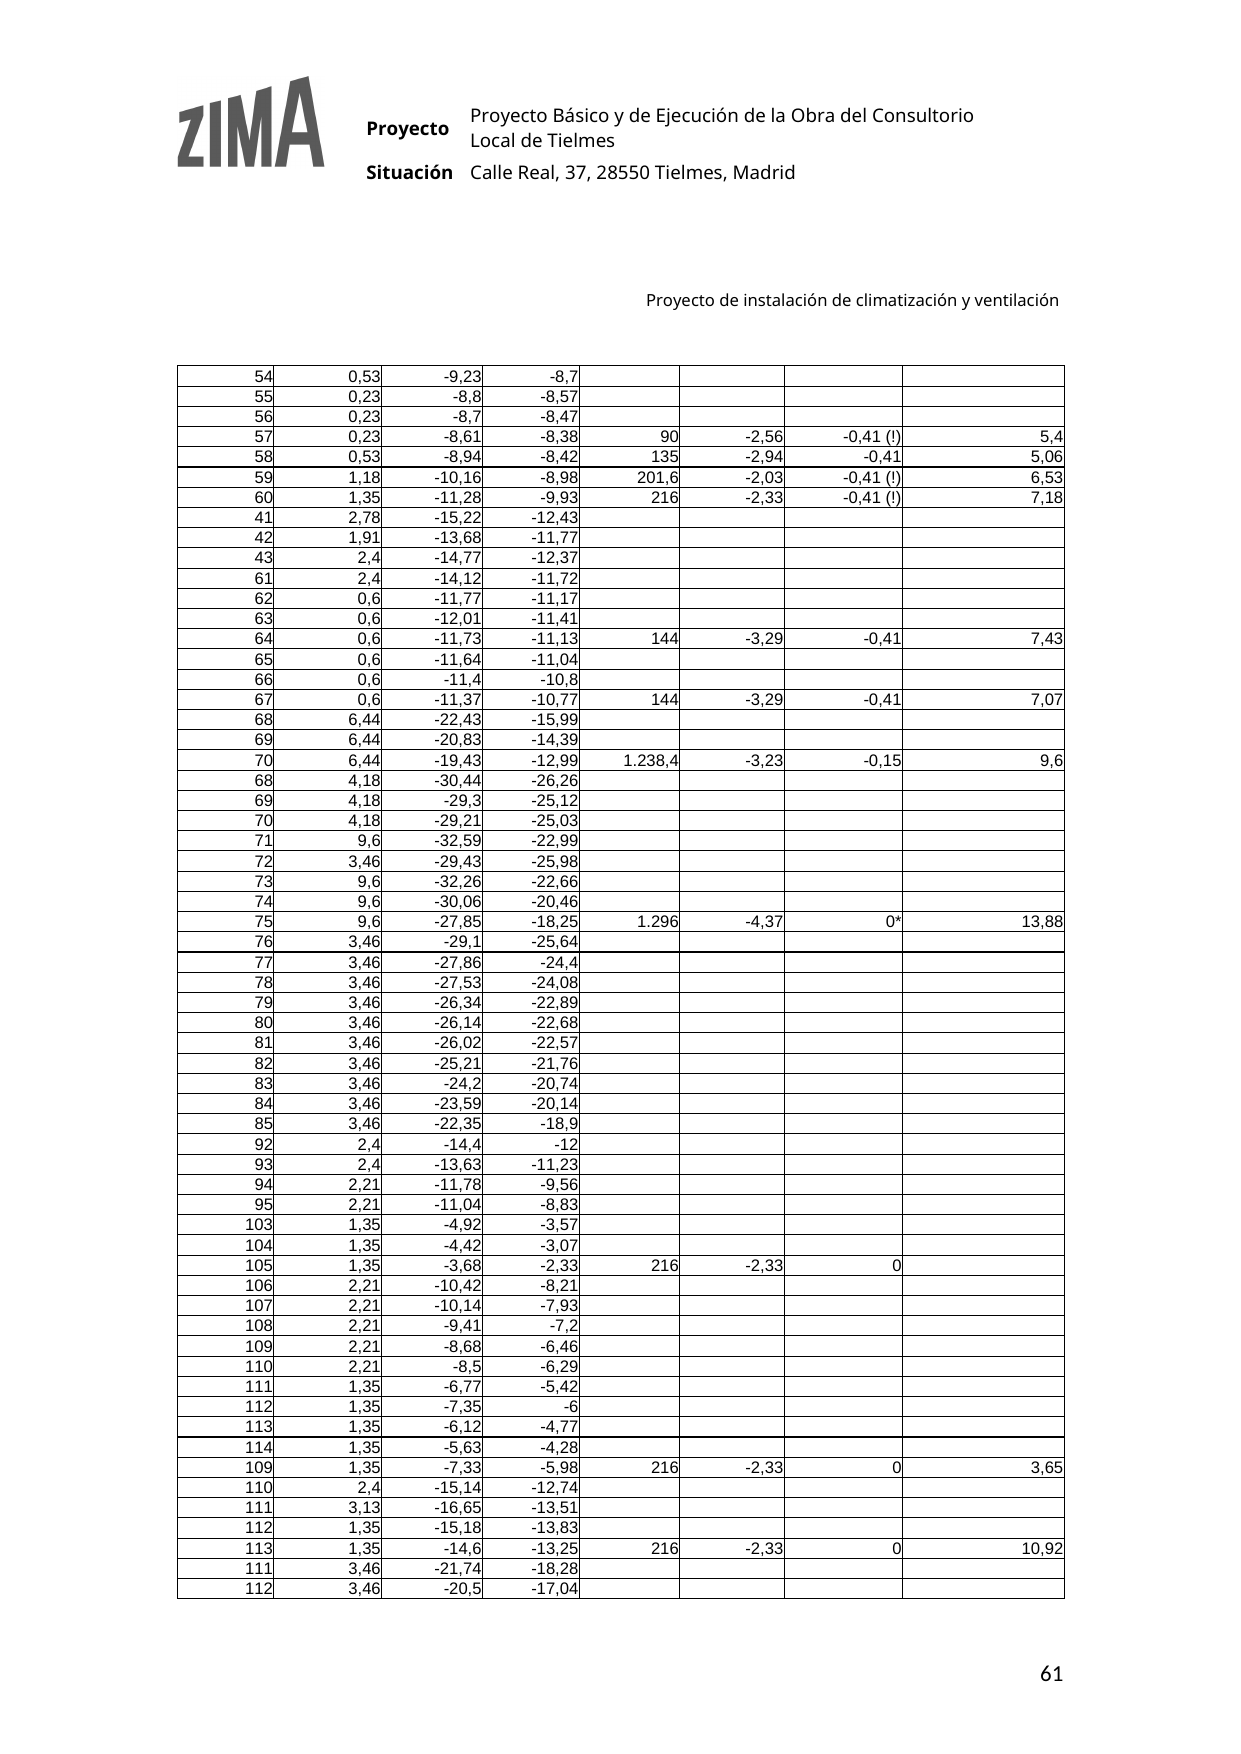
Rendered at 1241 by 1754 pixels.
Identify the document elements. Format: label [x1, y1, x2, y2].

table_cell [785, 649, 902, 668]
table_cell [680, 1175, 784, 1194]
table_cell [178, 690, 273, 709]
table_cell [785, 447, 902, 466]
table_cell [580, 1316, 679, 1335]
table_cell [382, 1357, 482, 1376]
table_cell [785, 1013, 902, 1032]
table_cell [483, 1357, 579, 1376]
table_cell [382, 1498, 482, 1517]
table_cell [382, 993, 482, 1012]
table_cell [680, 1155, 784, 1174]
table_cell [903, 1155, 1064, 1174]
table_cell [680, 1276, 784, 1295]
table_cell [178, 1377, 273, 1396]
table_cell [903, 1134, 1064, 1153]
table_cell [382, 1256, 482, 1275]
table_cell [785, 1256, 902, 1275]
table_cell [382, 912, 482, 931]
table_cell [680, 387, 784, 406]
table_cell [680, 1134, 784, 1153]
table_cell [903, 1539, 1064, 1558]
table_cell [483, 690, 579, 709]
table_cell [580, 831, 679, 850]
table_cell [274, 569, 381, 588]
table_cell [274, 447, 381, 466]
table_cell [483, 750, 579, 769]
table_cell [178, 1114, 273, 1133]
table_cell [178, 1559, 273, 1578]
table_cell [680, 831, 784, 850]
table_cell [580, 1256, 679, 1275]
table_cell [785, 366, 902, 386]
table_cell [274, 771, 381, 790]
picture [177, 76, 325, 169]
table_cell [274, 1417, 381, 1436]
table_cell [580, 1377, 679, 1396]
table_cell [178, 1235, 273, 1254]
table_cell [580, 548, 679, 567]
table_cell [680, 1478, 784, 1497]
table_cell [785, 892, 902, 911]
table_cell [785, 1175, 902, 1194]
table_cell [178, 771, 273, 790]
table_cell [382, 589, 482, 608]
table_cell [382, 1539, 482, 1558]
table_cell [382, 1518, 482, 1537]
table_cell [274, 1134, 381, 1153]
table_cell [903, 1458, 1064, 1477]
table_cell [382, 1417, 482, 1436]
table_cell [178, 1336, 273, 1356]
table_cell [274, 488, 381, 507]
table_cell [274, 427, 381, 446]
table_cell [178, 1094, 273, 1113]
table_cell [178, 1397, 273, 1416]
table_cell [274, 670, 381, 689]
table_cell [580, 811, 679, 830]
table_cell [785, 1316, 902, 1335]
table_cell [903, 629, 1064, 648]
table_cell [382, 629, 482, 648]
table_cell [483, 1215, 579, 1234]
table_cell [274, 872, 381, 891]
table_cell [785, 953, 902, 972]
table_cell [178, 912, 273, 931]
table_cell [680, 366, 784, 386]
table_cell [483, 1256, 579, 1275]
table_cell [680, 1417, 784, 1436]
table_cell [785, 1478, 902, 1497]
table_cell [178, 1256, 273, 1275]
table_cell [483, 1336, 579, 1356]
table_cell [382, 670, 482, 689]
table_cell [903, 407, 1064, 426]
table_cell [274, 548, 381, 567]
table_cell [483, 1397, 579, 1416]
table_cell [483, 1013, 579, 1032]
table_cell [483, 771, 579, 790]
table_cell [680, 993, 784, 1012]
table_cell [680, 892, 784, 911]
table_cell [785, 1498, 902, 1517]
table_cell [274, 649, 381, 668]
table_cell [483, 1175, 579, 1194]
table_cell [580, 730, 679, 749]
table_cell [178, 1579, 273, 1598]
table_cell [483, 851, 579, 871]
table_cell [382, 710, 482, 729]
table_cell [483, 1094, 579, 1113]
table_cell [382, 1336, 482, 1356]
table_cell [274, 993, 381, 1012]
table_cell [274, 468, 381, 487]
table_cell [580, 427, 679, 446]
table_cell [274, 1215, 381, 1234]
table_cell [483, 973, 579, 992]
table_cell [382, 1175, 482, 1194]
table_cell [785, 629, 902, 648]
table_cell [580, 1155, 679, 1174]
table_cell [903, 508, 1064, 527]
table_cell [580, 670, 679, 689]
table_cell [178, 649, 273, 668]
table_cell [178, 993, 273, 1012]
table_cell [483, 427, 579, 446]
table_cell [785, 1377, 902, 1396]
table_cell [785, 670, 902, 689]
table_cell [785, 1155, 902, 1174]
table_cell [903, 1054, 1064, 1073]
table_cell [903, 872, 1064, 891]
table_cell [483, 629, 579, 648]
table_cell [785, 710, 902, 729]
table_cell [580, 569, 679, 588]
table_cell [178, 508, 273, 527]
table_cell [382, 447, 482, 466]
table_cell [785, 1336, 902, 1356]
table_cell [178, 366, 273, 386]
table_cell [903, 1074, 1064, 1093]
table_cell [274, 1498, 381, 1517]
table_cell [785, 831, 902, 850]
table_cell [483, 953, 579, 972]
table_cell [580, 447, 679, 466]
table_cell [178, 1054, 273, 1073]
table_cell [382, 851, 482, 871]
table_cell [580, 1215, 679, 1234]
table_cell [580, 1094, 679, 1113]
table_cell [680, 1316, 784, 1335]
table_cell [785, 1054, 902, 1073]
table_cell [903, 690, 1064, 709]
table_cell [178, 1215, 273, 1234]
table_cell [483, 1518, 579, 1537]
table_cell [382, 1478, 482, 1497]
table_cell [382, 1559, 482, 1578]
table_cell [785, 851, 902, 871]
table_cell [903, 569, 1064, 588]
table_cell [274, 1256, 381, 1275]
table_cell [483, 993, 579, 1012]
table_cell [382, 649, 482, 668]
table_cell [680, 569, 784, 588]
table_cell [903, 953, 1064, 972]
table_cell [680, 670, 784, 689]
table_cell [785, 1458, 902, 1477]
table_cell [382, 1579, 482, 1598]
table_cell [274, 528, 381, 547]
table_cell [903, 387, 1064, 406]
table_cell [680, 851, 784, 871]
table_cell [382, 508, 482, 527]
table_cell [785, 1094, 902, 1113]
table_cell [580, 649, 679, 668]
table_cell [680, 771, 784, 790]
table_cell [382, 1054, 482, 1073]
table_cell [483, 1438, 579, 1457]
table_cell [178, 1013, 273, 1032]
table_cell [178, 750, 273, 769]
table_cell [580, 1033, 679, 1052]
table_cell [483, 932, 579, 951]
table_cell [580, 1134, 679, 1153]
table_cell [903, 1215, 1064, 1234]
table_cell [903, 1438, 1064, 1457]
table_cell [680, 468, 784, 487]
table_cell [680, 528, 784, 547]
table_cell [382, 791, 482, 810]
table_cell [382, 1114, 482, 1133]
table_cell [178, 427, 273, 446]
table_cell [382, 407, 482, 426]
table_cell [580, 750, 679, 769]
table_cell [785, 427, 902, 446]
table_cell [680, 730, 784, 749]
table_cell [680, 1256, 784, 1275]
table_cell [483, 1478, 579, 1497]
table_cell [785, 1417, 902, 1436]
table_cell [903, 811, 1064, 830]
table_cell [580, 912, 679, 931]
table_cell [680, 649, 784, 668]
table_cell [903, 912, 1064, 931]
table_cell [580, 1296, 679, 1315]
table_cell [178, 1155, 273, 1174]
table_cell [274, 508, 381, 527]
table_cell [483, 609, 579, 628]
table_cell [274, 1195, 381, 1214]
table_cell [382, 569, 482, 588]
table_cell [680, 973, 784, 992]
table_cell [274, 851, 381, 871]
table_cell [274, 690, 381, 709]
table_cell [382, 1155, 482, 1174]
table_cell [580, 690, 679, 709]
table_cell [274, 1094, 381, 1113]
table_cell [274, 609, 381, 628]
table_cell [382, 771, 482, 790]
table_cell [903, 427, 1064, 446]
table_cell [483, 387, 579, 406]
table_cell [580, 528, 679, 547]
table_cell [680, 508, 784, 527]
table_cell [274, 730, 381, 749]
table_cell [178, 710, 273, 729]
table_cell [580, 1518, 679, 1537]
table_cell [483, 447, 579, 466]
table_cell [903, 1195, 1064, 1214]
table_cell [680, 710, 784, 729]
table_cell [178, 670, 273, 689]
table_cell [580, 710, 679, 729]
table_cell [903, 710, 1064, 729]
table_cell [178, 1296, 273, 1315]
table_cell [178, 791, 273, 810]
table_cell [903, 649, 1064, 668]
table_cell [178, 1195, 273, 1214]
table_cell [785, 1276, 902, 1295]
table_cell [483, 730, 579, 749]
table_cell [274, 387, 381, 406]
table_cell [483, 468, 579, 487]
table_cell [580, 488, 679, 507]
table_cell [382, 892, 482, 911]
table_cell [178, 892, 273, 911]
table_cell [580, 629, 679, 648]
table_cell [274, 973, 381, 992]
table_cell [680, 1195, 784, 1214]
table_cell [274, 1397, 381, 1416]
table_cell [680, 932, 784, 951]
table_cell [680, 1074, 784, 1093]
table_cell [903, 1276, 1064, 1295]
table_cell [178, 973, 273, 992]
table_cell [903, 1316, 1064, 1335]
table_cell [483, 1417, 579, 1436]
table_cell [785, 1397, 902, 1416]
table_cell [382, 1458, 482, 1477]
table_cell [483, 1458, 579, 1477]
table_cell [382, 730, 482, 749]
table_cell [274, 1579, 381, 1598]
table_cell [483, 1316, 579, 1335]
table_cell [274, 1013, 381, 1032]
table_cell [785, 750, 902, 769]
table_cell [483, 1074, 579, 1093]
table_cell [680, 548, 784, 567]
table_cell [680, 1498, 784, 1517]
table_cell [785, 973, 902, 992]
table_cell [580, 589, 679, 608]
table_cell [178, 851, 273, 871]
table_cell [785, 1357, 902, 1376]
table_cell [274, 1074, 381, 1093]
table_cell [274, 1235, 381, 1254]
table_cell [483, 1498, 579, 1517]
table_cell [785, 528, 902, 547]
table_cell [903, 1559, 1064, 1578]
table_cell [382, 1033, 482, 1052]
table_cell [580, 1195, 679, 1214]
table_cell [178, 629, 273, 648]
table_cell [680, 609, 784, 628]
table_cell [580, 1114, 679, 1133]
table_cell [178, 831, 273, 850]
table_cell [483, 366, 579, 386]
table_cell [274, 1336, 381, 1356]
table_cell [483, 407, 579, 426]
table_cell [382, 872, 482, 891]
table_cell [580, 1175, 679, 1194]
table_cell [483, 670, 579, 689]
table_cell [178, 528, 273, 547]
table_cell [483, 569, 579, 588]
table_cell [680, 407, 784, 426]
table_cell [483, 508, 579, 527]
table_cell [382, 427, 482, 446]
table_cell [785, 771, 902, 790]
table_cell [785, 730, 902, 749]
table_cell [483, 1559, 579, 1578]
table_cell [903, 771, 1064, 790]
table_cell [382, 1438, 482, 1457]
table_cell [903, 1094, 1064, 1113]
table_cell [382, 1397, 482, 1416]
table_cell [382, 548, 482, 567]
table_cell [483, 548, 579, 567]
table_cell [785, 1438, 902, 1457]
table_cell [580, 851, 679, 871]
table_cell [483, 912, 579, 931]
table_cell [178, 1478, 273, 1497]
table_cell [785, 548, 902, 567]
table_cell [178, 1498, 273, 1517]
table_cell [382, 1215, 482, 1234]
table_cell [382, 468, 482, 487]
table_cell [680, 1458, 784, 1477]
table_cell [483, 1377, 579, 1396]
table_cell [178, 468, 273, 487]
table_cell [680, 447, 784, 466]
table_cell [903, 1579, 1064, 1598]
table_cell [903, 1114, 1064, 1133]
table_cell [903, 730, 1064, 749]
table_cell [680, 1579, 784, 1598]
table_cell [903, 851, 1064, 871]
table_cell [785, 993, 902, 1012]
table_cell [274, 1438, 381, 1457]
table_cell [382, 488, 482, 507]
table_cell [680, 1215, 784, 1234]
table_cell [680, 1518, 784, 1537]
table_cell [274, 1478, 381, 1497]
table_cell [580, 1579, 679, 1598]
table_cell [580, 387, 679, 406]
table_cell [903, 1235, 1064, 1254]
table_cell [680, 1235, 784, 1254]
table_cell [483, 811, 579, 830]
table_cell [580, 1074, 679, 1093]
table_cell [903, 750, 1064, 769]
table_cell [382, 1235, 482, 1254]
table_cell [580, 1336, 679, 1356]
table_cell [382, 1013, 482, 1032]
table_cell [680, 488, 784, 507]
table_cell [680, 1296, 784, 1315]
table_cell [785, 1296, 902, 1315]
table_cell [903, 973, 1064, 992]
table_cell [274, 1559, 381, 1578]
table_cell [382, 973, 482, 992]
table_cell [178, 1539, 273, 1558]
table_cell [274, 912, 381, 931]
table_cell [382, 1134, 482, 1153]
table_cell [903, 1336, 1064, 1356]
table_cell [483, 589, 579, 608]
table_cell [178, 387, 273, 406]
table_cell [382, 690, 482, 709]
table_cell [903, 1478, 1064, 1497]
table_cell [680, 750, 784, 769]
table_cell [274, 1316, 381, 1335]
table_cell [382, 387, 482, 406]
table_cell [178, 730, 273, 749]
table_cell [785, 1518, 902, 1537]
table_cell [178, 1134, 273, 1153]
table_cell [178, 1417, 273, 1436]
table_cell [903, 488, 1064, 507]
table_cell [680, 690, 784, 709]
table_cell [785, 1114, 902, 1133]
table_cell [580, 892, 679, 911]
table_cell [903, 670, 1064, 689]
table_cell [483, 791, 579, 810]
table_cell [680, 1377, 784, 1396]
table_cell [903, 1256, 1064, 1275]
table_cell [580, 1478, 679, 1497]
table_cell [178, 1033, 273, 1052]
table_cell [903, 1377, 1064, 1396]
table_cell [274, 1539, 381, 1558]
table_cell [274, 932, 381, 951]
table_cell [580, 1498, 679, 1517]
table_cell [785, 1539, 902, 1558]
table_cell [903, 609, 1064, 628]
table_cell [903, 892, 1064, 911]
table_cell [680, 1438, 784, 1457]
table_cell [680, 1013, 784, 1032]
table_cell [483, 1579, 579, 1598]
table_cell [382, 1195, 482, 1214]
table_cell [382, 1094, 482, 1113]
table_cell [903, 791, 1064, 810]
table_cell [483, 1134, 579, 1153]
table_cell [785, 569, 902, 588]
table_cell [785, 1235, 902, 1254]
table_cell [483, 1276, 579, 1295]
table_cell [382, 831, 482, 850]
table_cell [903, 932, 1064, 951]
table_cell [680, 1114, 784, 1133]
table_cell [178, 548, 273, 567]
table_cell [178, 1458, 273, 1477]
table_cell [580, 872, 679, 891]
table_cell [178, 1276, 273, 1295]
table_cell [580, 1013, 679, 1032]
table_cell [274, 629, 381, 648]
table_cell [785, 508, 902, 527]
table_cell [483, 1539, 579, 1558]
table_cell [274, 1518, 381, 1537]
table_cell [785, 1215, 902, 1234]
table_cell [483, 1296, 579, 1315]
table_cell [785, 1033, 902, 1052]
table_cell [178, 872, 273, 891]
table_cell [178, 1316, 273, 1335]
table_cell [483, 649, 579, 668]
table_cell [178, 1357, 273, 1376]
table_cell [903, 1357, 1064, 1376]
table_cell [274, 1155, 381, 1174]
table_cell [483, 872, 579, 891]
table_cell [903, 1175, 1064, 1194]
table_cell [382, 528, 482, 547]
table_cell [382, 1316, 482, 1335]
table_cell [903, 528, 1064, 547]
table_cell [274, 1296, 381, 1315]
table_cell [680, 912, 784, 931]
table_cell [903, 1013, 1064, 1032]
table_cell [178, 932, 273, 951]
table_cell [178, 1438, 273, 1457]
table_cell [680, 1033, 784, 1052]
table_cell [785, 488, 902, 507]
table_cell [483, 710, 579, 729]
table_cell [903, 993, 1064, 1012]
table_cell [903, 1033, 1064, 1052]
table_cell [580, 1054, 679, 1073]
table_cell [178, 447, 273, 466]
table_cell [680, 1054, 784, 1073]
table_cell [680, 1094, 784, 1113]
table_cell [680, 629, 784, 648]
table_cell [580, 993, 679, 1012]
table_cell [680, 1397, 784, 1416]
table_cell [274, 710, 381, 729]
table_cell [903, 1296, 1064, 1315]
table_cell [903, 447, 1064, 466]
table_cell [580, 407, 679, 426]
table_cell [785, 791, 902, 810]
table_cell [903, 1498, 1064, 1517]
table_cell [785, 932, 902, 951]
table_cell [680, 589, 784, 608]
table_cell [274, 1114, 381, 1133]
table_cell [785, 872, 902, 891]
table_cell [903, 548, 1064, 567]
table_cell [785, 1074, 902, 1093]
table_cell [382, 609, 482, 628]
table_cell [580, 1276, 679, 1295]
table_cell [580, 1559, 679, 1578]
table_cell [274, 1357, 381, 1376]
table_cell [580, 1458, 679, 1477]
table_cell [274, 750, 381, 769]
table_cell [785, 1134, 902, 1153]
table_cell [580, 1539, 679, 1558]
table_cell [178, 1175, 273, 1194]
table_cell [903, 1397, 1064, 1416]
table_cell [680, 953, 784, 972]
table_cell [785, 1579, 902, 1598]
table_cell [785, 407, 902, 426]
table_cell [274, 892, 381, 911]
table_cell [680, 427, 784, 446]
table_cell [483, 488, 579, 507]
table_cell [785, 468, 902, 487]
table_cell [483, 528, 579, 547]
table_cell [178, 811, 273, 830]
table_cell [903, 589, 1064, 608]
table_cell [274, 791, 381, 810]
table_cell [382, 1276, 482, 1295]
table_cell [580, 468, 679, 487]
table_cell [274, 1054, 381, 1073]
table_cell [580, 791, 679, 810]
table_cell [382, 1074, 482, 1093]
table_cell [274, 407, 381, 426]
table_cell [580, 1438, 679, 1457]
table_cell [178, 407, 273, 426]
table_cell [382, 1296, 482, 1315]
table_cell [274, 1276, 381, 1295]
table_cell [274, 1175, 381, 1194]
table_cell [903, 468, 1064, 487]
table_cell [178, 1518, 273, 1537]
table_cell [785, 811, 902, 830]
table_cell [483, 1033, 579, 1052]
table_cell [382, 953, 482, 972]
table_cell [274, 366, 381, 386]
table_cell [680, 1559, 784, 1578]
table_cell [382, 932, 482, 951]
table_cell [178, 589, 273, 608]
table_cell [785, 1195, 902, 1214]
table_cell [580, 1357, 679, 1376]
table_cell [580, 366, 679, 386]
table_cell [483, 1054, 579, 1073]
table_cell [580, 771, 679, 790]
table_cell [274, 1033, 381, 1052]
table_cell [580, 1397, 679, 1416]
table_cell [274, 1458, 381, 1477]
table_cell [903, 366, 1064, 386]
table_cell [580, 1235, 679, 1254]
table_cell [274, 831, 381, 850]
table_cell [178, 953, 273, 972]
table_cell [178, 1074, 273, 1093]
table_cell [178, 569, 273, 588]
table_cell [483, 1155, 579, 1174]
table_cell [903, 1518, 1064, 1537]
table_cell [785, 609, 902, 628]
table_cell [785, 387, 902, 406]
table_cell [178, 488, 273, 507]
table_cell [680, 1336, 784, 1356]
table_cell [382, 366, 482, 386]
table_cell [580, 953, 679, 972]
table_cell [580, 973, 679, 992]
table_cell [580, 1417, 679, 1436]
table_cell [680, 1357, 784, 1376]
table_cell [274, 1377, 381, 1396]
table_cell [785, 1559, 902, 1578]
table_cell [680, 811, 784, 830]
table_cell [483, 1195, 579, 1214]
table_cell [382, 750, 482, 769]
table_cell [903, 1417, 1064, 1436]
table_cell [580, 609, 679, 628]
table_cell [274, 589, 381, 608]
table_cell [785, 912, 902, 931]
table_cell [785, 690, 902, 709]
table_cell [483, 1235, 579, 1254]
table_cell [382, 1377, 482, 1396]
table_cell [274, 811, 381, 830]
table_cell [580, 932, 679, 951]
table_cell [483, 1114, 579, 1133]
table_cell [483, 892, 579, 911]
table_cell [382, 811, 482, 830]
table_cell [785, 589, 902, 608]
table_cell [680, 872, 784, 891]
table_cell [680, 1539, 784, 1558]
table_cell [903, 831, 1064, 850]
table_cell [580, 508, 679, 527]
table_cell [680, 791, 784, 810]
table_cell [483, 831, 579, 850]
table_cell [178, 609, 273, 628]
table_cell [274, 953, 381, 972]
